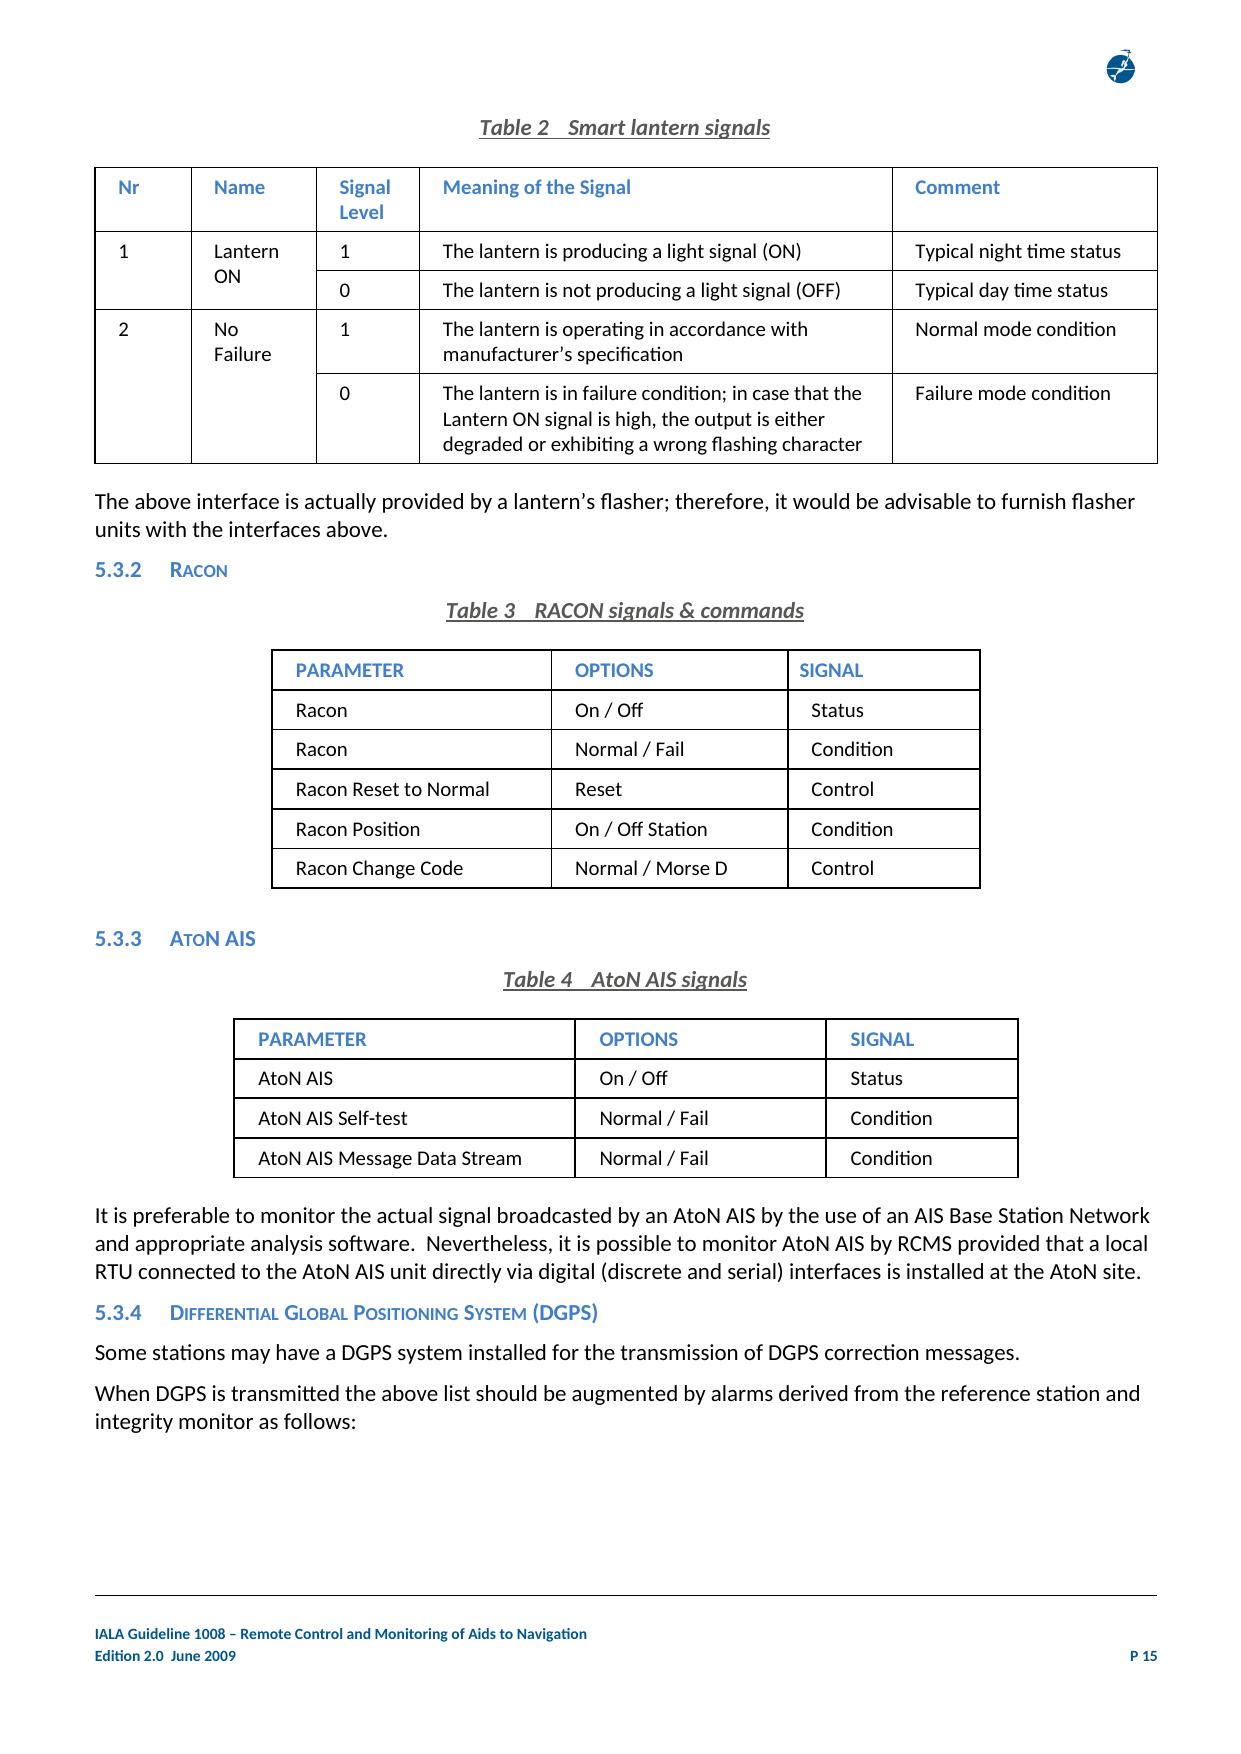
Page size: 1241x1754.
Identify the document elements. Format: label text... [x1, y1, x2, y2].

table_cell No Failure [192, 310, 316, 463]
table_header SIGNAL [789, 651, 979, 689]
text RACON signals & commands [94, 596, 1157, 624]
table_cell Racon Reset to Normal [273, 770, 551, 808]
table_header Signal Level [317, 168, 419, 231]
table_cell Normal / Fail [576, 1099, 825, 1137]
table_cell On / Off Station [552, 810, 787, 847]
table_cell Failure mode condition [893, 374, 1157, 463]
picture [1075, 0, 1194, 118]
table_cell Normal / Morse D [552, 849, 787, 887]
table_cell The lantern is operating in accordance with manufacturer’s specification [420, 310, 892, 373]
table_header OPTIONS [576, 1020, 825, 1058]
table_header Nr [96, 168, 191, 231]
table_header OPTIONS [552, 651, 787, 689]
table_cell On / Off [576, 1060, 825, 1097]
table_cell Control [789, 770, 979, 808]
subtitle Differential Global Positioning System (DGPS) [94, 1298, 1157, 1326]
table_cell Normal mode condition [893, 310, 1157, 373]
table_cell 1 [317, 232, 419, 270]
table_cell The lantern is not producing a light signal (OFF) [420, 271, 892, 309]
text Some stations may have a DGPS system installed for the transmission of DGPS correction messages. [94, 1338, 1157, 1366]
table_cell The lantern is in failure condition; in case that the Lantern ON signal is high, the output is either degraded or exhibiting a wrong flashing character [420, 374, 892, 463]
table_cell 0 [317, 374, 419, 463]
table_cell Control [789, 849, 979, 887]
subtitle Racon [94, 556, 1157, 583]
text Smart lantern signals [94, 113, 1157, 142]
table_header Name [192, 168, 316, 231]
table_cell Typical day time status [893, 271, 1157, 309]
subtitle AtoN AIS [94, 924, 1157, 952]
table_cell Normal / Fail [552, 730, 787, 768]
table_cell Status [827, 1060, 1017, 1097]
table_header Comment [893, 168, 1157, 231]
table_cell Condition [789, 730, 979, 768]
table_cell AtoN AIS Self-test [235, 1099, 574, 1137]
table_cell 1 [96, 232, 191, 309]
text AtoN AIS signals [94, 965, 1157, 993]
table_cell AtoN AIS [235, 1060, 574, 1097]
table_cell 1 [317, 310, 419, 373]
table_cell The lantern is producing a light signal (ON) [420, 232, 892, 270]
table_header Meaning of the Signal [420, 168, 892, 231]
table_cell Condition [789, 810, 979, 847]
table_cell On / Off [552, 691, 787, 728]
table_cell Racon [273, 730, 551, 768]
table_cell 0 [317, 271, 419, 309]
table_cell Typical night time status [893, 232, 1157, 270]
table_cell Racon Change Code [273, 849, 551, 887]
text When DGPS is transmitted the above list should be augmented by alarms derived from the reference station and integrity monitor as follows: [94, 1379, 1157, 1435]
table_header SIGNAL [827, 1020, 1017, 1058]
table_cell Status [789, 691, 979, 728]
table_cell Condition [827, 1139, 1017, 1177]
table_cell Normal / Fail [576, 1139, 825, 1177]
table_cell Racon Position [273, 810, 551, 847]
text It is preferable to monitor the actual signal broadcasted by an AtoN AIS by the use of an AIS Base Station Network and appropriate analysis software. Nevertheless, it is possible to monitor AtoN AIS by RCMS provided that a local RTU connected to the AtoN AIS unit directly via digital (discrete and serial) interfaces is installed at the AtoN site. [94, 1201, 1157, 1285]
table_cell Racon [273, 691, 551, 728]
table_cell 2 [96, 310, 191, 463]
text The above interface is actually provided by a lantern’s flasher; therefore, it would be advisable to furnish flasher units with the interfaces above. [94, 487, 1157, 543]
table_header PARAMETER [273, 651, 551, 689]
table_cell AtoN AIS Message Data Stream [235, 1139, 574, 1177]
table_header PARAMETER [235, 1020, 574, 1058]
table_cell Lantern ON [192, 232, 316, 309]
table_cell Reset [552, 770, 787, 808]
table_cell Condition [827, 1099, 1017, 1137]
